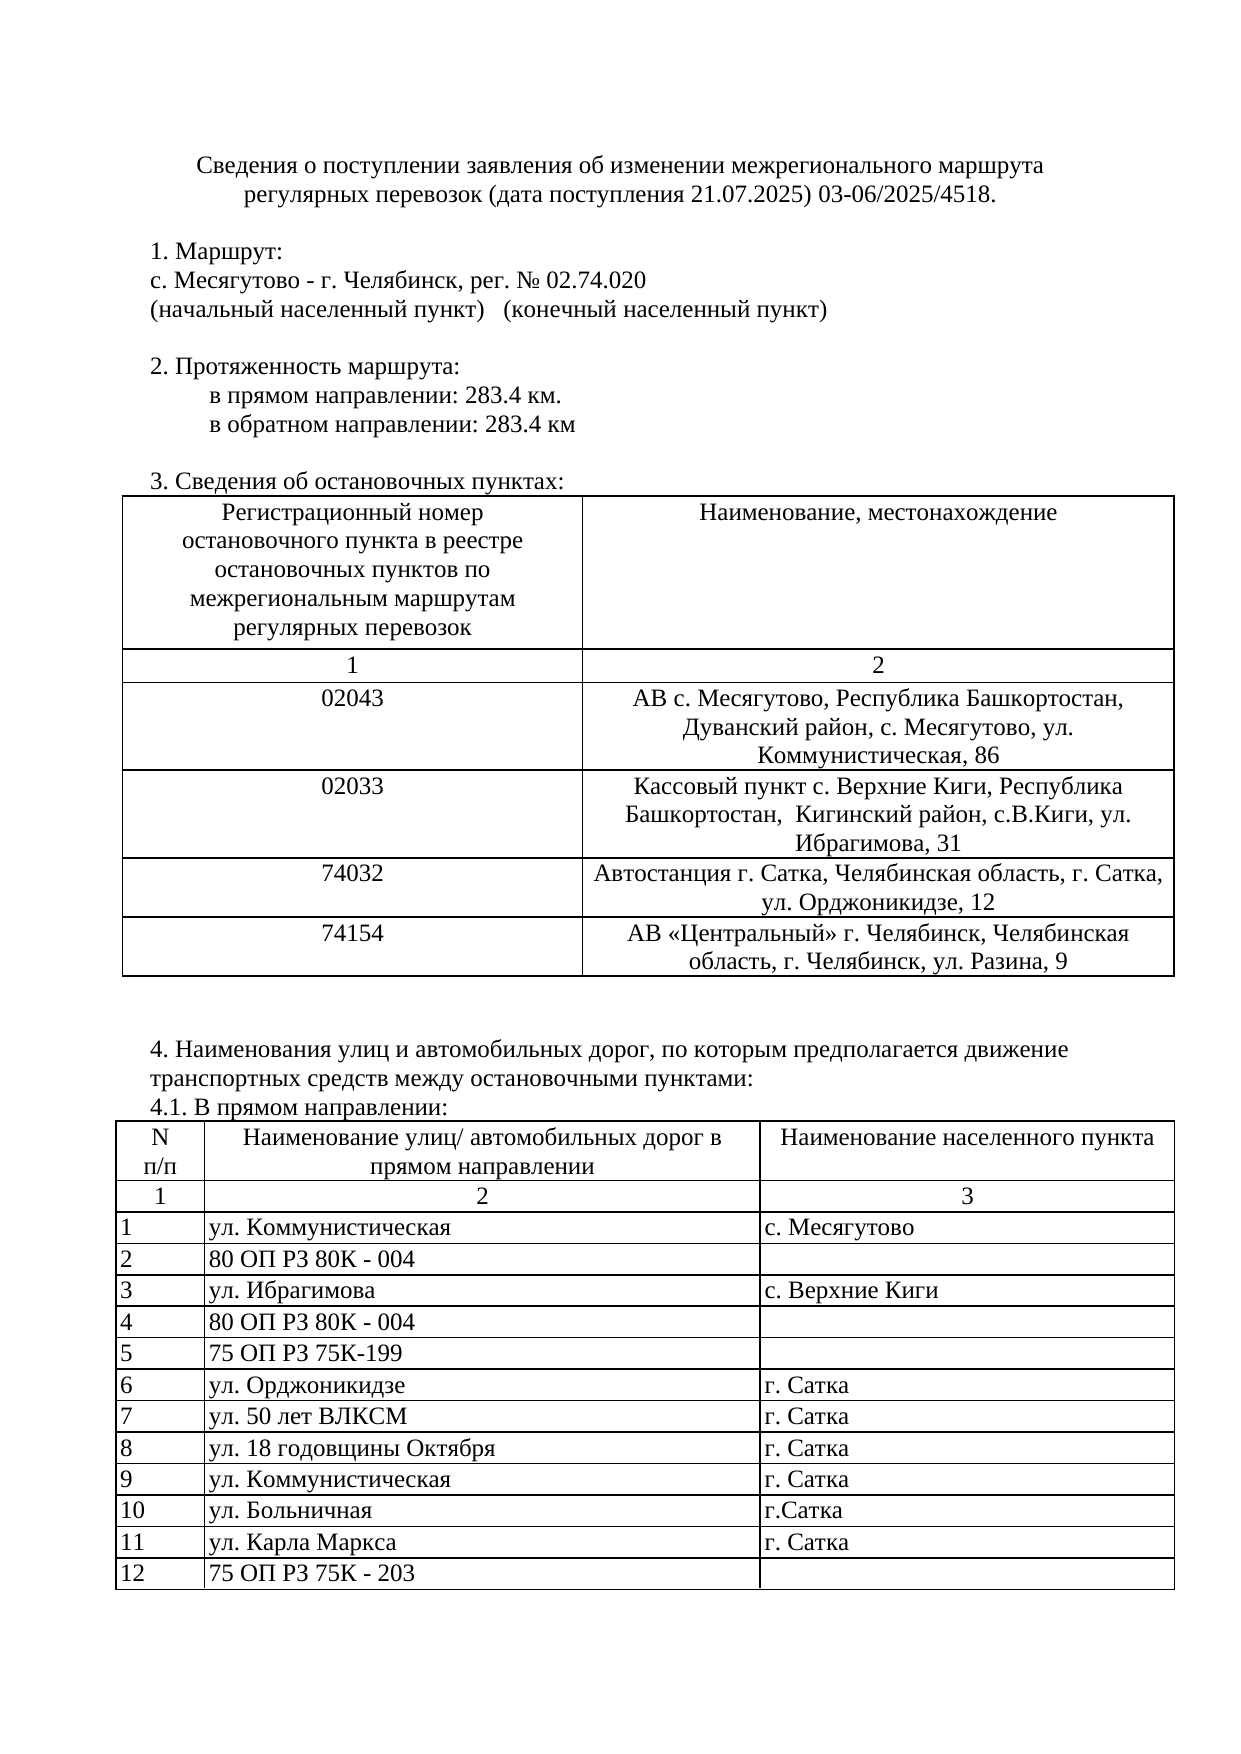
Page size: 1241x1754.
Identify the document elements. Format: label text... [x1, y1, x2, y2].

table_cell Автостанция г. Сатка, Челябинская область, г. Сатка, ул. Орджоникидзе, 12 [583, 859, 1173, 916]
table_cell г. Сатка [761, 1433, 1174, 1463]
table_cell 7 [117, 1401, 204, 1431]
table_cell 1 [123, 650, 582, 681]
table_cell [761, 1559, 1174, 1588]
text с. Месягутово - г. Челябинск, рег. № 02.74.020 [150, 265, 1090, 294]
table_cell 3 [117, 1276, 204, 1305]
table_cell [761, 1338, 1174, 1368]
table_cell 74154 [123, 918, 582, 975]
table_cell 8 [117, 1433, 204, 1463]
table_cell ул. Ибрагимова [205, 1276, 759, 1305]
text Сведения о поступлении заявления об изменении межрегионального маршрута регулярных перевозок (дата поступления 21.07.2025) 03-06/2025/4518. [150, 150, 1090, 207]
table_cell г. Сатка [761, 1370, 1174, 1400]
table_cell с. Месягутово [761, 1213, 1174, 1242]
table_header Наименование улиц/ автомобильных дорог в прямом направлении [205, 1122, 759, 1179]
table_header N п/п [117, 1122, 204, 1179]
table_header Регистрационный номер остановочного пункта в реестре остановочных пунктов по межрегиональным маршрутам регулярных перевозок [123, 497, 582, 648]
table_cell 11 [117, 1527, 204, 1557]
table_cell 1 [117, 1181, 204, 1211]
table_cell г.Сатка [761, 1496, 1174, 1526]
table_cell г. Сатка [761, 1401, 1174, 1431]
table_cell 75 ОП РЗ 75К-199 [205, 1338, 759, 1368]
table_cell 74032 [123, 859, 582, 916]
table_cell 3 [761, 1181, 1174, 1211]
table_cell ул. Коммунистическая [205, 1464, 759, 1494]
table_cell 80 ОП РЗ 80К - 004 [205, 1307, 759, 1337]
text 1. Маршрут: [150, 236, 1090, 265]
table_cell ул. 50 лет ВЛКСМ [205, 1401, 759, 1431]
table_cell 2 [117, 1244, 204, 1274]
table_cell 12 [117, 1559, 204, 1588]
table_cell г. Сатка [761, 1527, 1174, 1557]
table_cell 80 ОП РЗ 80К - 004 [205, 1244, 759, 1274]
table_cell АВ с. Месягутово, Республика Башкортостан, Дуванский район, с. Месягутово, ул. Коммунистическая, 86 [583, 683, 1173, 769]
table_cell 6 [117, 1370, 204, 1400]
table_cell 02043 [123, 683, 582, 769]
table_cell [761, 1244, 1174, 1274]
table_cell с. Верхние Киги [761, 1276, 1174, 1305]
table_cell ул. Орджоникидзе [205, 1370, 759, 1400]
table_header Наименование, местонахождение [583, 497, 1173, 648]
table_cell 2 [583, 650, 1173, 681]
table_cell 02033 [123, 771, 582, 857]
table_cell ул. Коммунистическая [205, 1213, 759, 1242]
table_cell 10 [117, 1496, 204, 1526]
table_cell 9 [117, 1464, 204, 1494]
table_cell АВ «Центральный» г. Челябинск, Челябинская область, г. Челябинск, ул. Разина, 9 [583, 918, 1173, 975]
table_cell 1 [117, 1213, 204, 1242]
text 4. Наименования улиц и автомобильных дорог, по которым предполагается движение транспортных средств между остановочными пунктами: [150, 1034, 1090, 1092]
table_cell 2 [205, 1181, 759, 1211]
table_cell 4 [117, 1307, 204, 1337]
table_cell ул. Больничная [205, 1496, 759, 1526]
text в обратном направлении: 283.4 км [150, 409, 1090, 437]
text (начальный населенный пункт) (конечный населенный пункт) [150, 294, 1090, 322]
table_header Наименование населенного пункта [761, 1122, 1174, 1179]
table_cell г. Сатка [761, 1464, 1174, 1494]
text 4.1. В прямом направлении: [150, 1092, 1090, 1120]
table_cell ул. Карла Маркса [205, 1527, 759, 1557]
text 2. Протяженность маршрута: [150, 351, 1090, 380]
table_cell [761, 1307, 1174, 1337]
text 3. Сведения об остановочных пунктах: [150, 466, 1090, 495]
text в прямом направлении: 283.4 км. [150, 380, 1090, 409]
table_cell 5 [117, 1338, 204, 1368]
table_cell 75 ОП РЗ 75К - 203 [205, 1559, 759, 1588]
table_cell Кассовый пункт с. Верхние Киги, Республика Башкортостан, Кигинский район, с.В.Киги, ул. Ибрагимова, 31 [583, 771, 1173, 857]
table_cell ул. 18 годовщины Октября [205, 1433, 759, 1463]
